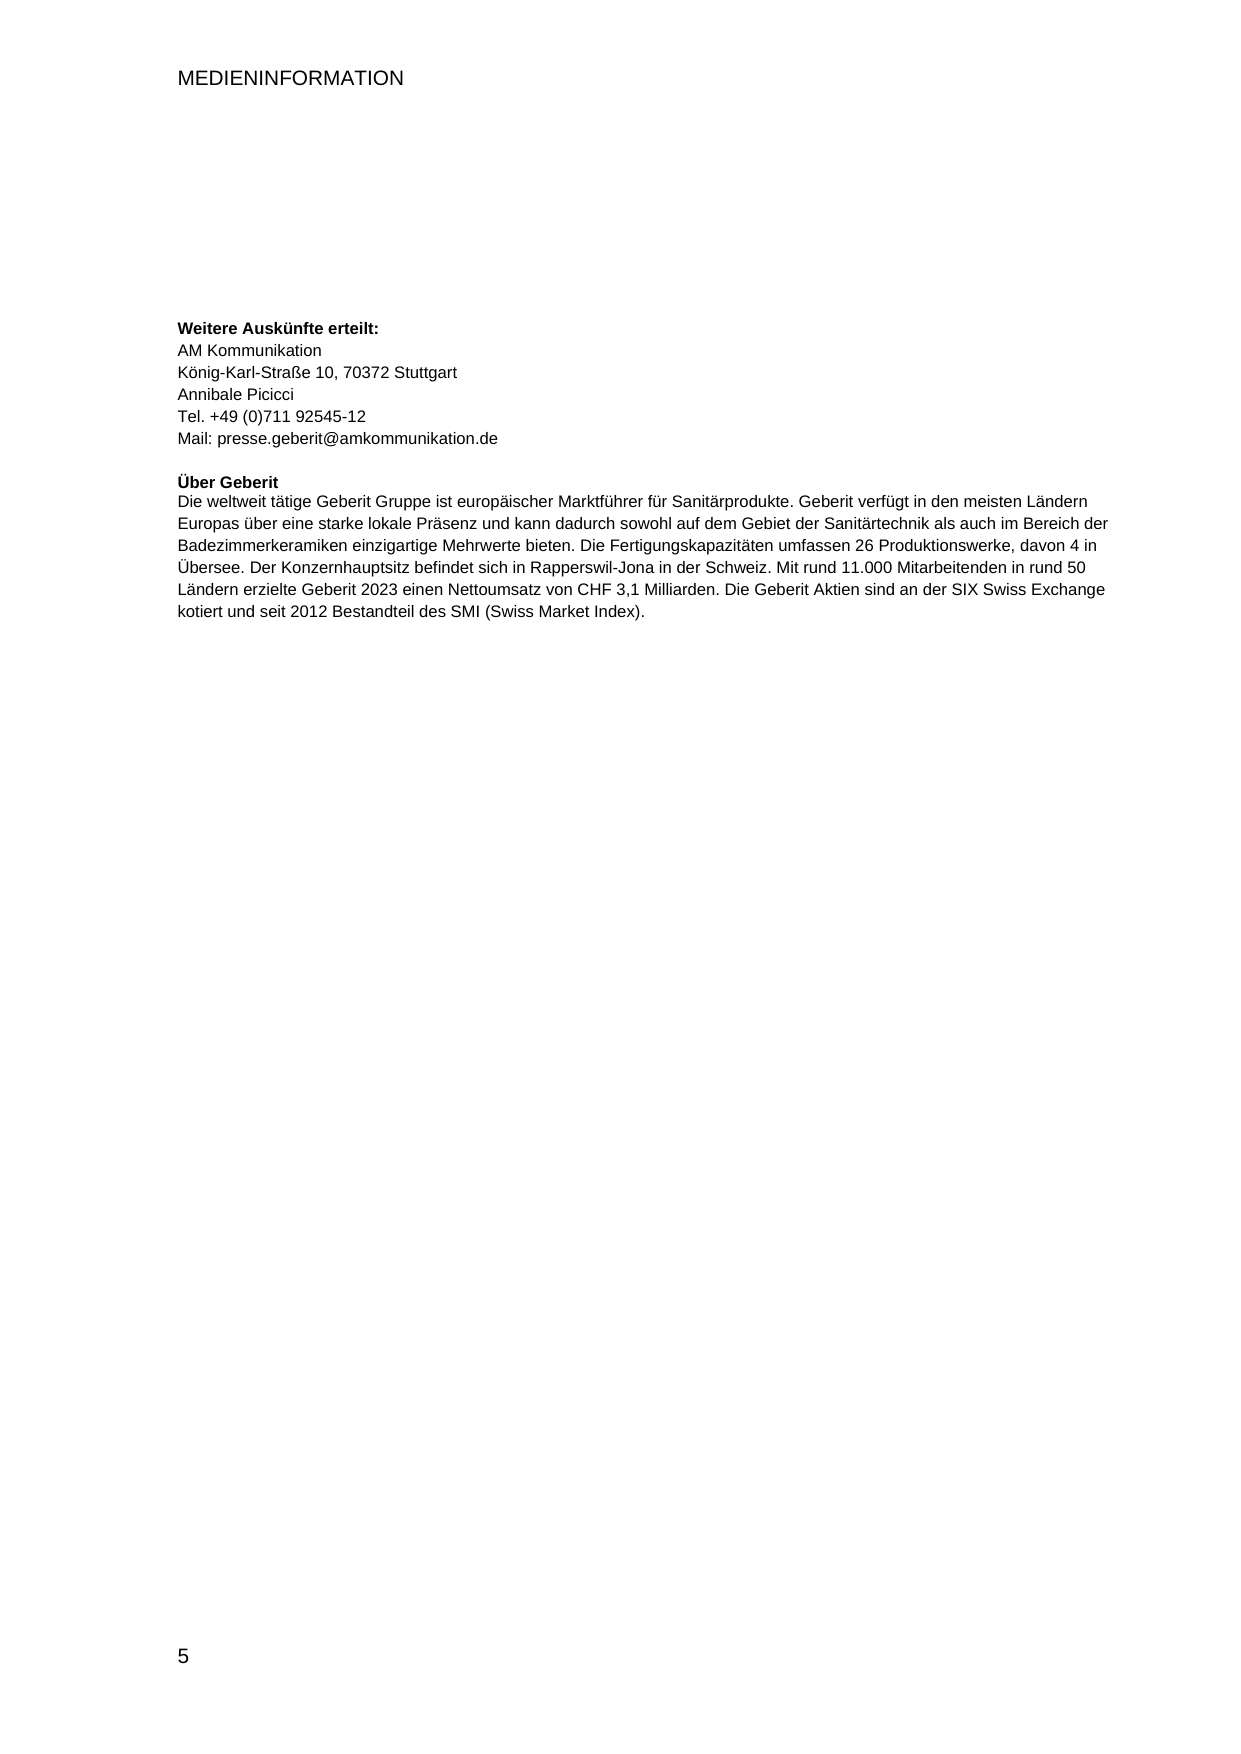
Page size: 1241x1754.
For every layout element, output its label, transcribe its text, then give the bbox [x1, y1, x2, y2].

text Über Geberit [177, 473, 1137, 492]
text Tel. +49 (0)711 92545-12 [177, 407, 1137, 426]
text AM Kommunikation König-Karl-Straße 10, 70372 Stuttgart Annibale Picicci [177, 341, 1137, 404]
text Weitere Auskünfte erteilt: [177, 319, 1137, 338]
text Mail: presse.geberit@amkommunikation.de [177, 429, 1137, 470]
text Die weltweit tätige Geberit Gruppe ist europäischer Marktführer für Sanitärprodukte. Geberit verfügt in den meisten Ländern Europas über eine starke lokale Präsenz und kann dadurch sowohl auf dem Gebiet der Sanitärtechnik als auch im Bereich der Badezimmerkeramiken einzigartige Mehrwerte bieten. Die Fertigungskapazitäten umfassen 26 Produktionswerke, davon 4 in Übersee. Der Konzernhauptsitz befindet sich in Rapperswil-Jona in der Schweiz. Mit rund 11.000 Mitarbeitenden in rund 50 Ländern erzielte Geberit 2023 einen Nettoumsatz von CHF 3,1 Milliarden. Die Geberit Aktien sind an der SIX Swiss Exchange kotiert und seit 2012 Bestandteil des SMI (Swiss Market Index). [177, 492, 1137, 621]
